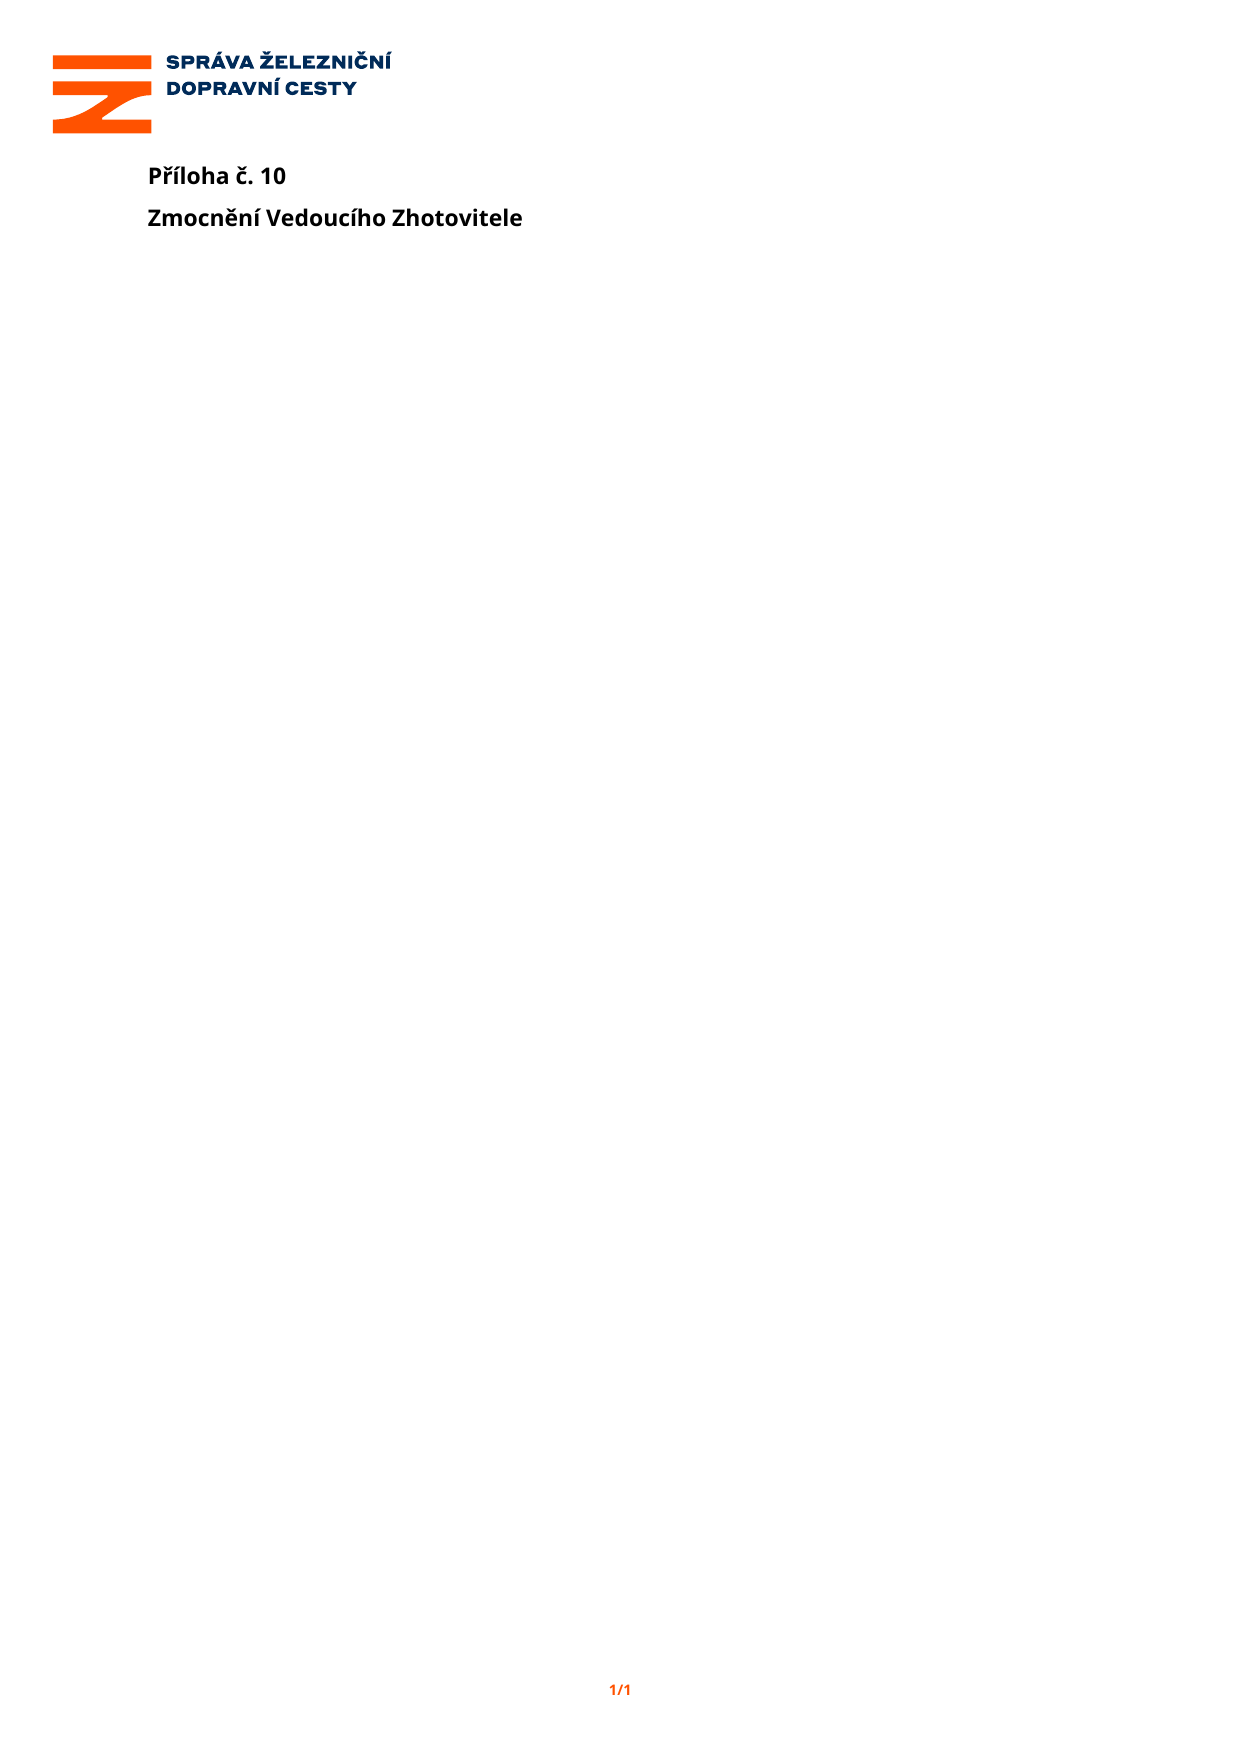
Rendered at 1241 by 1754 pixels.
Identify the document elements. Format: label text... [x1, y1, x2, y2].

text Příloha č. 10 [148, 161, 1093, 190]
text Zmocnění Vedoucího Zhotovitele [148, 203, 1093, 232]
